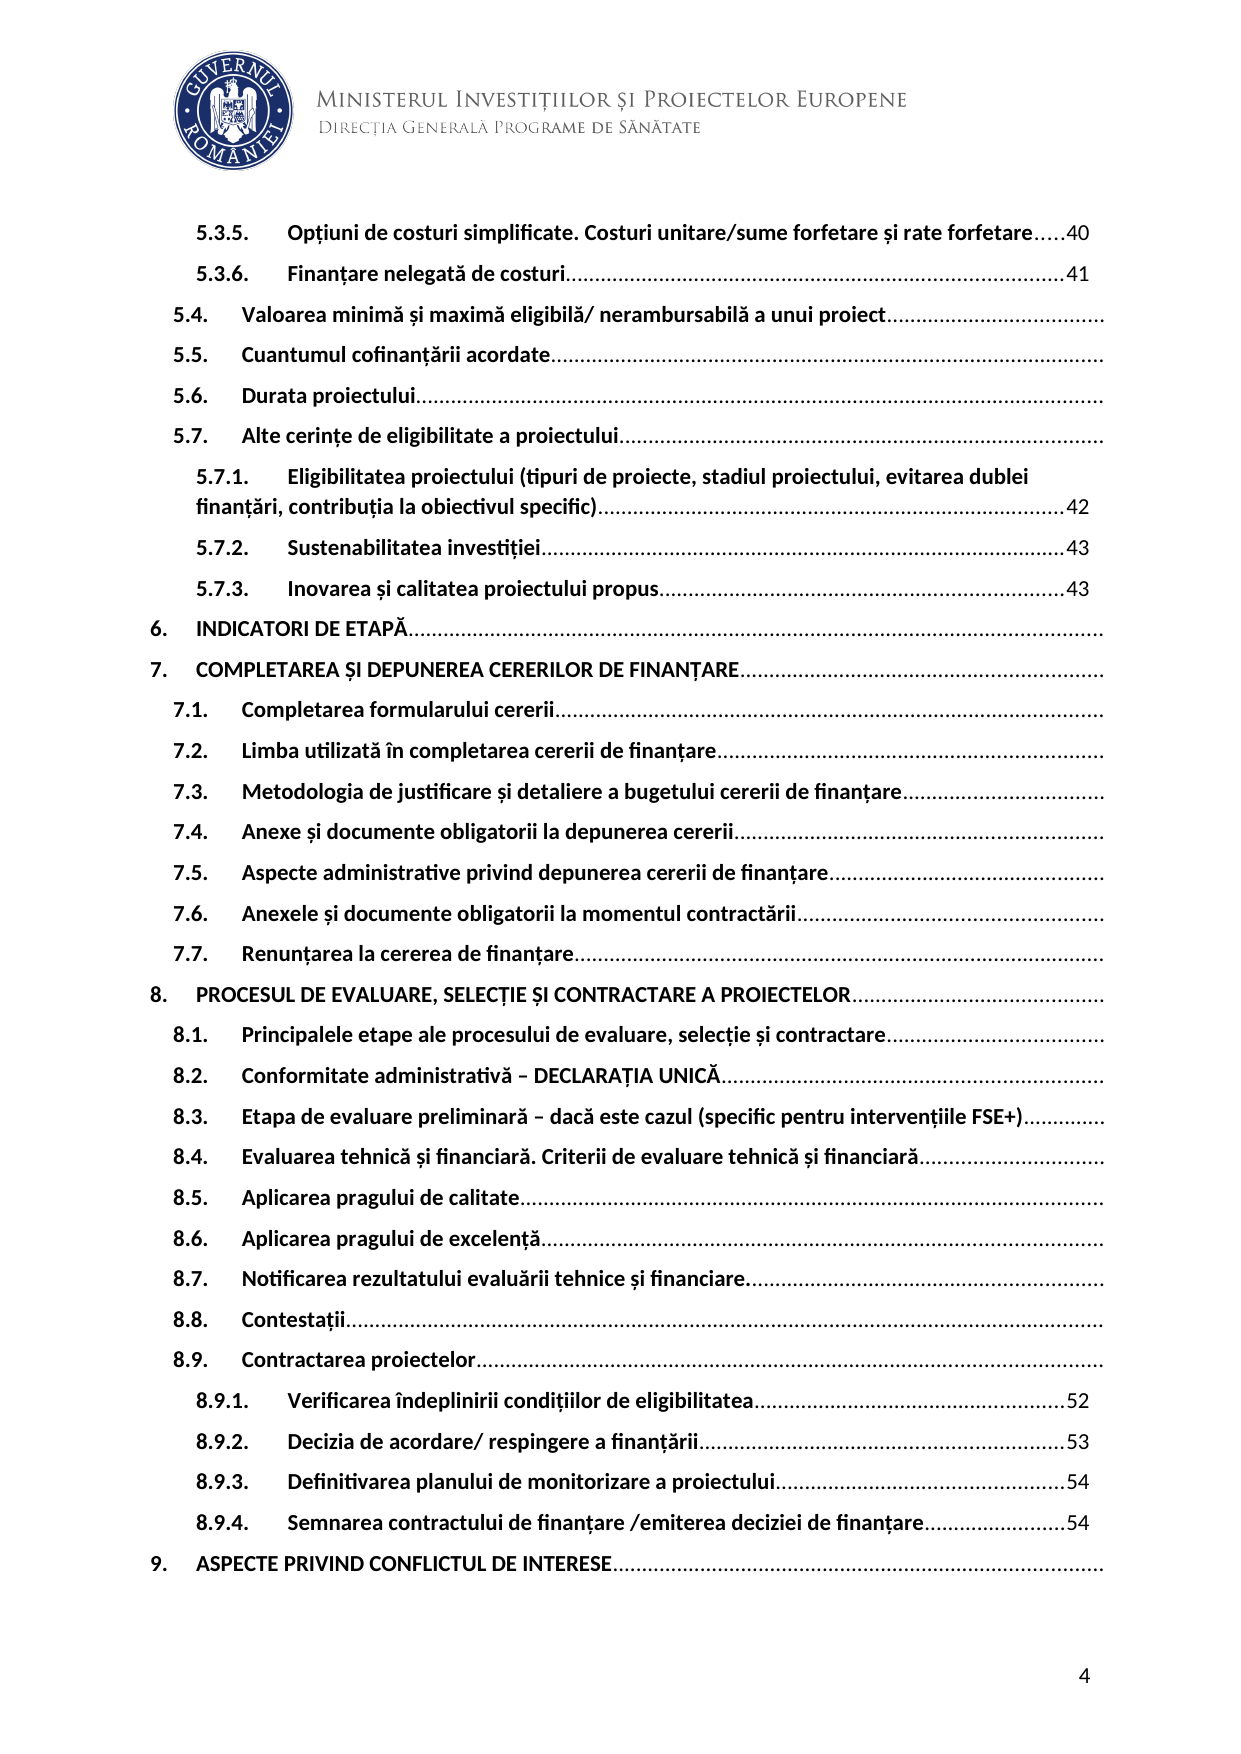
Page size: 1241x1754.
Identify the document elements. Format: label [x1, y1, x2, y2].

picture [150, 29, 928, 191]
